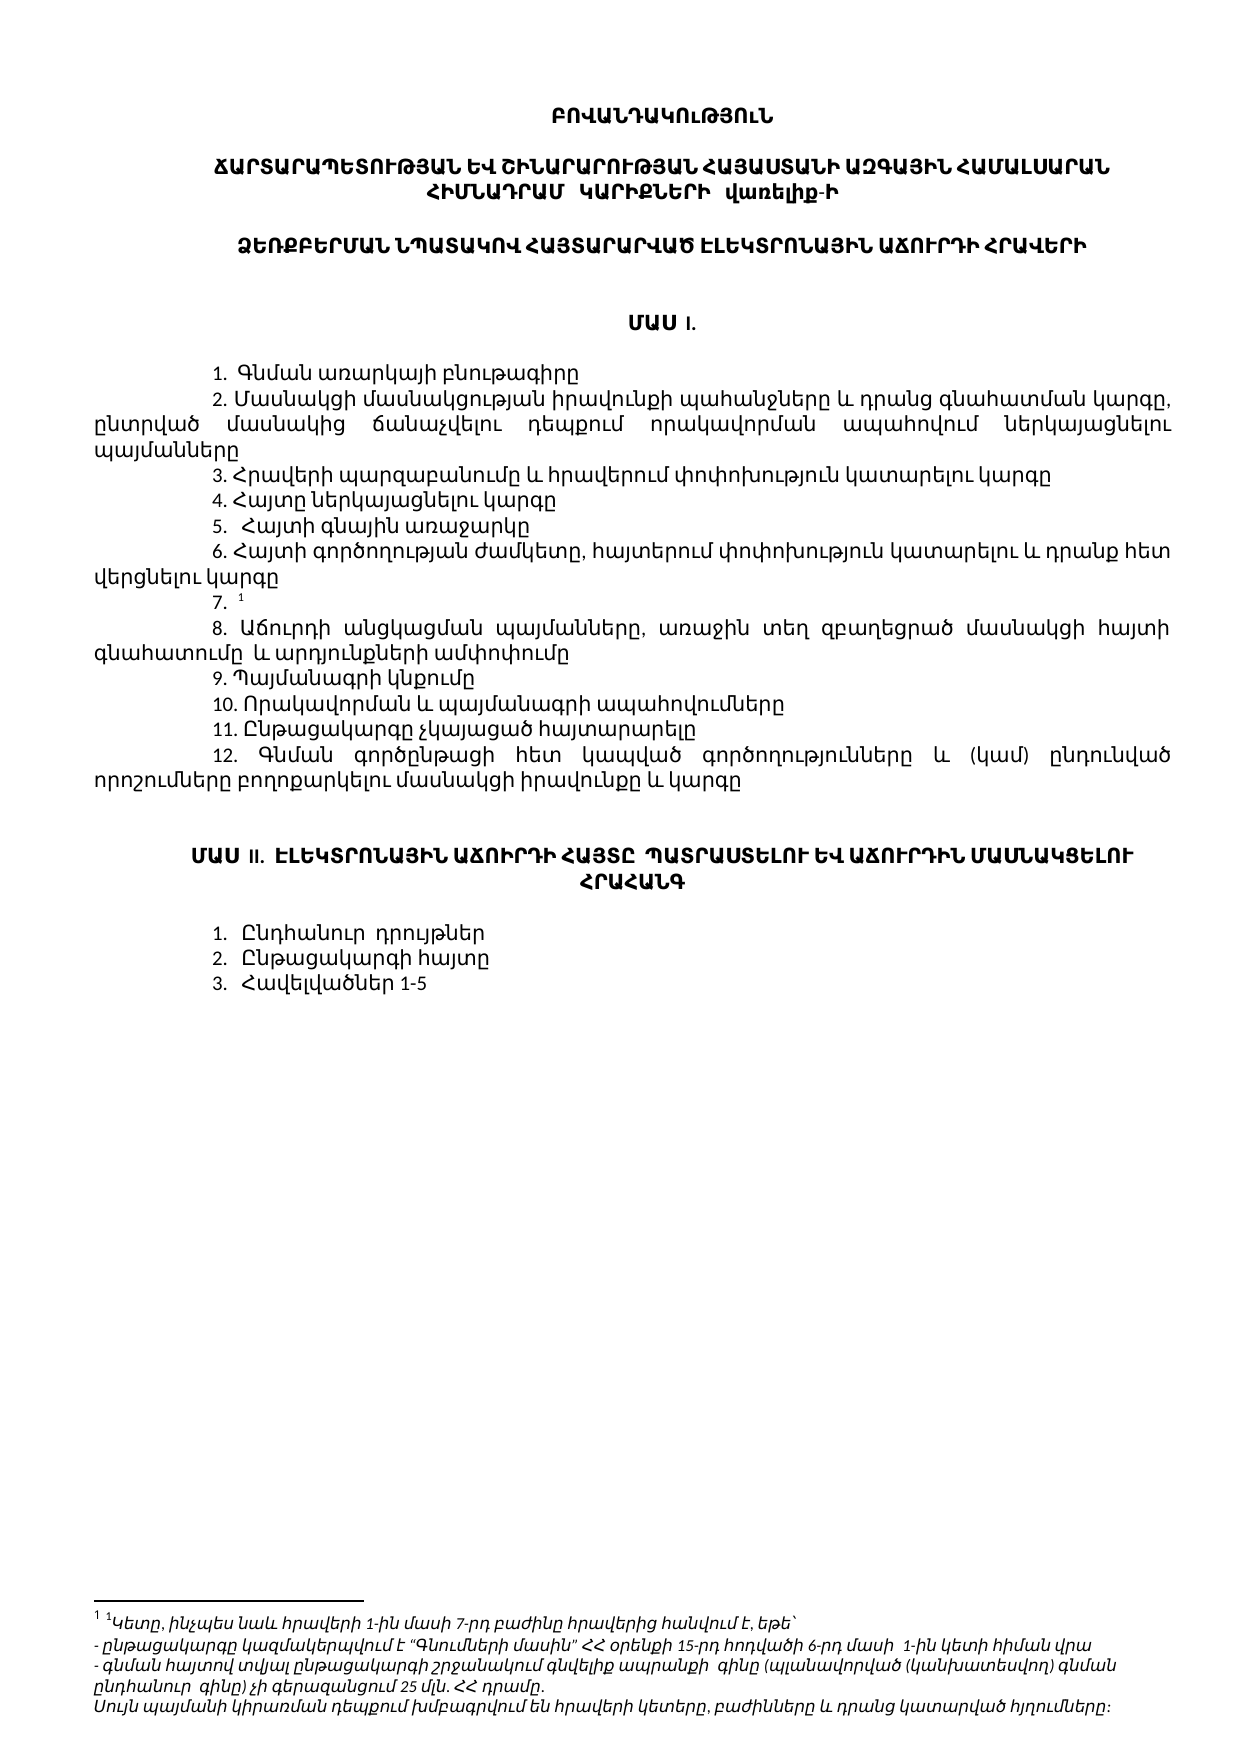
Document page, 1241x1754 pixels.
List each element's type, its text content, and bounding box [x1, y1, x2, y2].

text 8. Աճուրդի անցկացման պայմանները, առաջին տեղ զբաղեցրած մասնակցի հայտի գնահատումը և արդյունքների ամփոփումը [94, 615, 1171, 666]
text 1. Գնման առարկայի բնութագիրը [94, 361, 1171, 386]
text 11. Ընթացակարգը չկայացած հայտարարելը [94, 716, 1171, 742]
text ՃԱՐՏԱՐԱՊԵՏՈՒԹՅԱՆ ԵՎ ՇԻՆԱՐԱՐՈՒԹՅԱՆ ՀԱՅԱՍՏԱՆԻ ԱԶԳԱՅԻՆ ՀԱՄԱԼՍԱՐԱՆ ՀԻՄՆԱԴՐԱՄ ԿԱՐԻՔՆԵՐԻ վառելիք-Ի [94, 154, 1171, 205]
text 9. Պայմանագրի կնքումը [94, 666, 1171, 691]
text 1. Ընդհանուր դրույթներ [94, 920, 1171, 945]
text 7. 1 [94, 589, 1171, 615]
text 3. Հավելվածներ 1-5 [94, 971, 1171, 996]
text 12. Գնման գործընթացի հետ կապված գործողությունները և (կամ) ընդունված որոշումները բողոքարկելու մասնակցի իրավունքը և կարգը [94, 742, 1171, 793]
text 6. Հայտի գործողության ժամկետը, հայտերում փոփոխություն կատարելու և դրանք հետ վերցնելու կարգը [94, 538, 1171, 589]
text ԲՈՎԱՆԴԱԿՈւԹՅՈւՆ [94, 103, 1171, 128]
text 5. Հայտի գնային առաջարկը [94, 513, 1171, 538]
text 10. Որակավորման և պայմանագրի ապահովումները [94, 691, 1171, 716]
text 2. Մասնակցի մասնակցության իրավունքի պահանջները և դրանց գնահատման կարգը, ընտրված մասնակից ճանաչվելու դեպքում որակավորման ապահովում ներկայացնելու պայմանները [94, 386, 1171, 462]
text 2. Ընթացակարգի հայտը [94, 945, 1171, 971]
text 4. Հայտը ներկայացնելու կարգը [94, 488, 1171, 513]
text ՄԱՍ I. [94, 310, 1171, 335]
text ՁԵՌՔԲԵՐՄԱՆ ՆՊԱՏԱԿՈՎ ՀԱՅՏԱՐԱՐՎԱԾ ԷԼԵԿՏՐՈՆԱՅԻՆ ԱՃՈՒՐԴԻ ՀՐԱՎԵՐԻ [94, 233, 1171, 259]
text ՄԱՍ II. ԷԼԵԿՏՐՈՆԱՅԻՆ ԱՃՈԻՐԴԻ ՀԱՅՏԸ ՊԱՏՐԱՍՏԵԼՈՒ ԵՎ ԱՃՈՒՐԴԻՆ ՄԱՍՆԱԿՑԵԼՈՒ ՀՐԱՀԱՆԳ [94, 843, 1171, 894]
text 3. Հրավերի պարզաբանումը և հրավերում փոփոխություն կատարելու կարգը [94, 462, 1171, 488]
